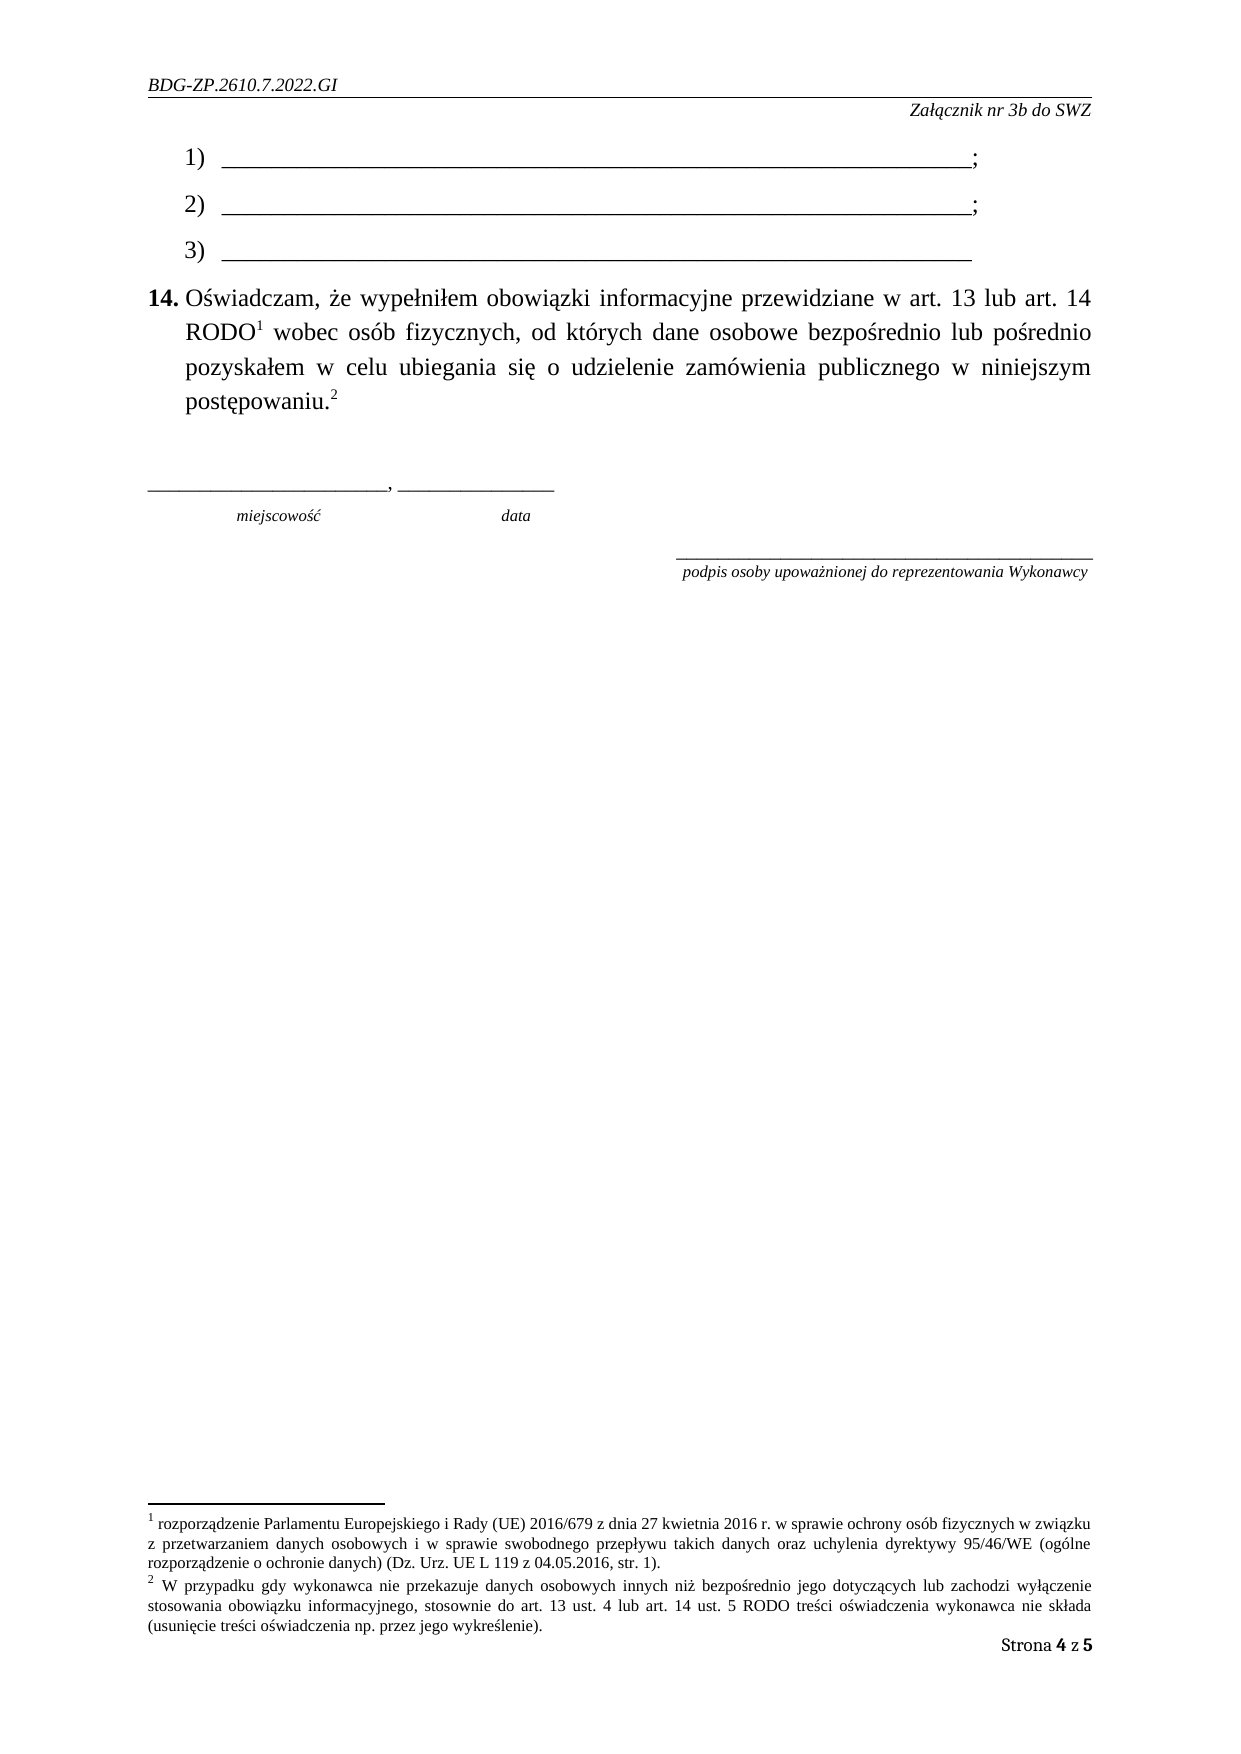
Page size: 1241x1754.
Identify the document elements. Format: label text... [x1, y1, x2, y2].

text miejscowość data [148, 506, 1092, 525]
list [184, 189, 1092, 217]
text ________________________________________ [148, 538, 1092, 562]
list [184, 142, 1092, 170]
list ____________________________________________________________ [184, 236, 1092, 264]
text _______________________, _______________ [148, 469, 1092, 494]
list Oświadczam, że wypełniłem obowiązki informacyjne przewidziane w art. 13 lub art. 14 RODO wobec osób fizycznych, od których dane osobowe bezpośrednio lub pośrednio pozyskałem w celu ubiegania się o udzielenie zamówienia publicznego w niniejszym postępowaniu. [148, 283, 1092, 415]
text podpis osoby upoważnionej do reprezentowania Wykonawcy [679, 562, 1092, 581]
